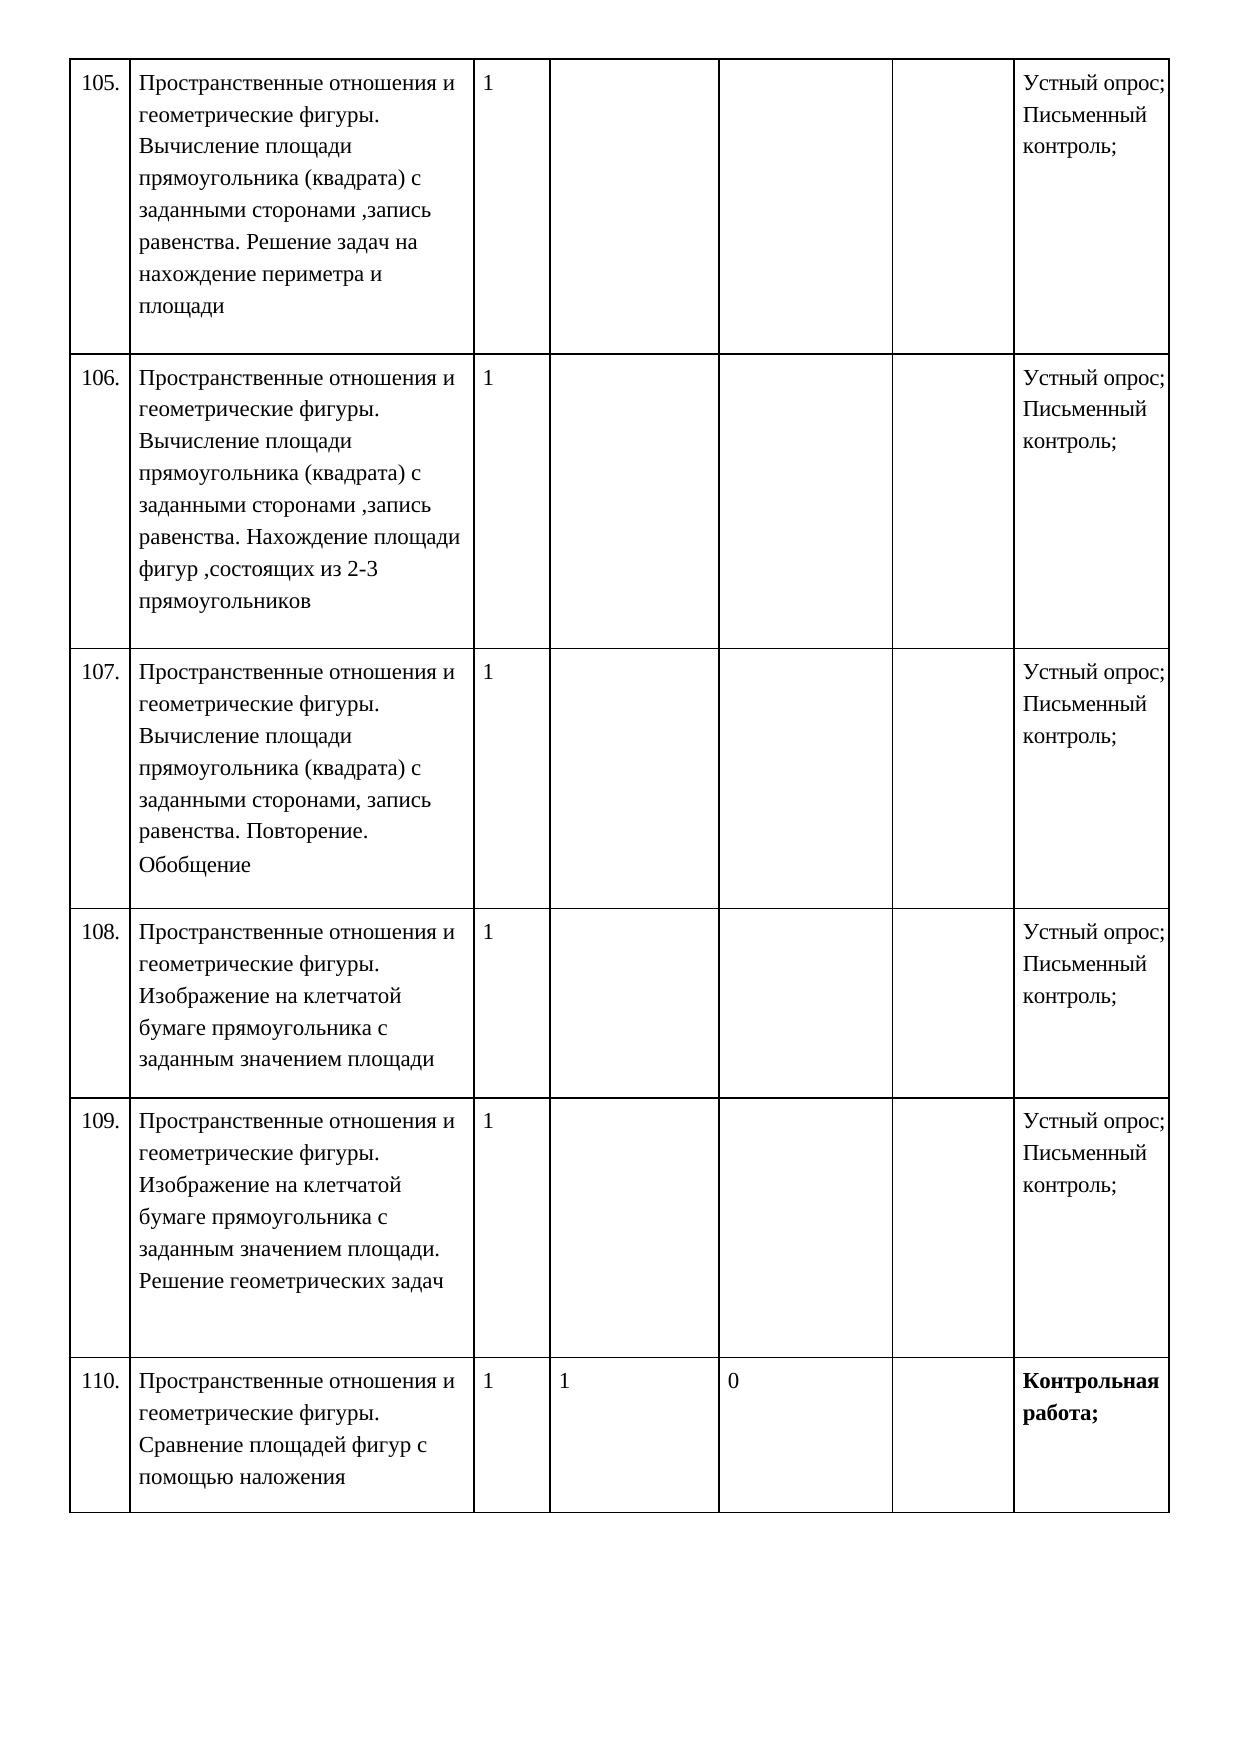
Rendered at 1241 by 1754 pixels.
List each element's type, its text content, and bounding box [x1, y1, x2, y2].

table_cell [551, 355, 718, 648]
table_cell Контрольная работа; [1015, 1358, 1168, 1511]
table_cell Устный опрос; Письменный контроль; [1015, 649, 1168, 907]
table_cell Устный опрос; Письменный контроль; [1015, 1099, 1168, 1357]
table_cell [720, 355, 892, 648]
table_cell Пространственные отношения и геометрические фигуры. Сравнение площадей фигур с помощью наложения [131, 1358, 473, 1511]
table_cell [720, 909, 892, 1097]
table_header Устный опрос; Письменный контроль; [1015, 60, 1168, 353]
table_header [893, 60, 1013, 353]
table_cell [551, 1099, 718, 1357]
table_cell [551, 909, 718, 1097]
table_header 1 [475, 60, 549, 353]
table_cell 1 [475, 649, 549, 907]
table_cell Пространственные отношения и геометрические фигуры. Изображение на клетчатой бумаге прямоугольника с заданным значением площади. Решение геометрических задач [131, 1099, 473, 1357]
table_cell Пространственные отношения и геометрические фигуры. Изображение на клетчатой бумаге прямоугольника с заданным значением площади [131, 909, 473, 1097]
table_cell Пространственные отношения и геометрические фигуры. Вычисление площади прямоугольника (квадрата) с заданными сторонами, запись равенства. Повторение. Обобщение [131, 649, 473, 907]
table_cell 1 [475, 909, 549, 1097]
table_cell [720, 1099, 892, 1357]
table_header [551, 60, 718, 353]
table_cell 106. [71, 355, 129, 648]
table_cell 109. [71, 1099, 129, 1357]
table_cell 108. [71, 909, 129, 1097]
table_cell 0 [720, 1358, 892, 1511]
table_cell [893, 355, 1013, 648]
table_header [720, 60, 892, 353]
table_cell Устный опрос; Письменный контроль; [1015, 355, 1168, 648]
table_header Пространственные отношения и геометрические фигуры. Вычисление площади прямоугольника (квадрата) с заданными сторонами ,запись равенства. Решение задач на нахождение периметра и площади [131, 60, 473, 353]
table_cell Пространственные отношения и геометрические фигуры. Вычисление площади прямоугольника (квадрата) с заданными сторонами ,запись равенства. Нахождение площади фигур ,состоящих из 2-3 прямоугольников [131, 355, 473, 648]
table_cell 110. [71, 1358, 129, 1511]
table_cell Устный опрос; Письменный контроль; [1015, 909, 1168, 1097]
table_cell [893, 1099, 1013, 1357]
table_cell 1 [475, 1099, 549, 1357]
table_cell 1 [475, 355, 549, 648]
table_header 105. [71, 60, 129, 353]
table_cell [893, 1358, 1013, 1511]
table_cell 1 [551, 1358, 718, 1511]
table_cell [551, 649, 718, 907]
table_cell 1 [475, 1358, 549, 1511]
table_cell [893, 909, 1013, 1097]
table_cell [893, 649, 1013, 907]
table_cell 107. [71, 649, 129, 907]
table_cell [720, 649, 892, 907]
